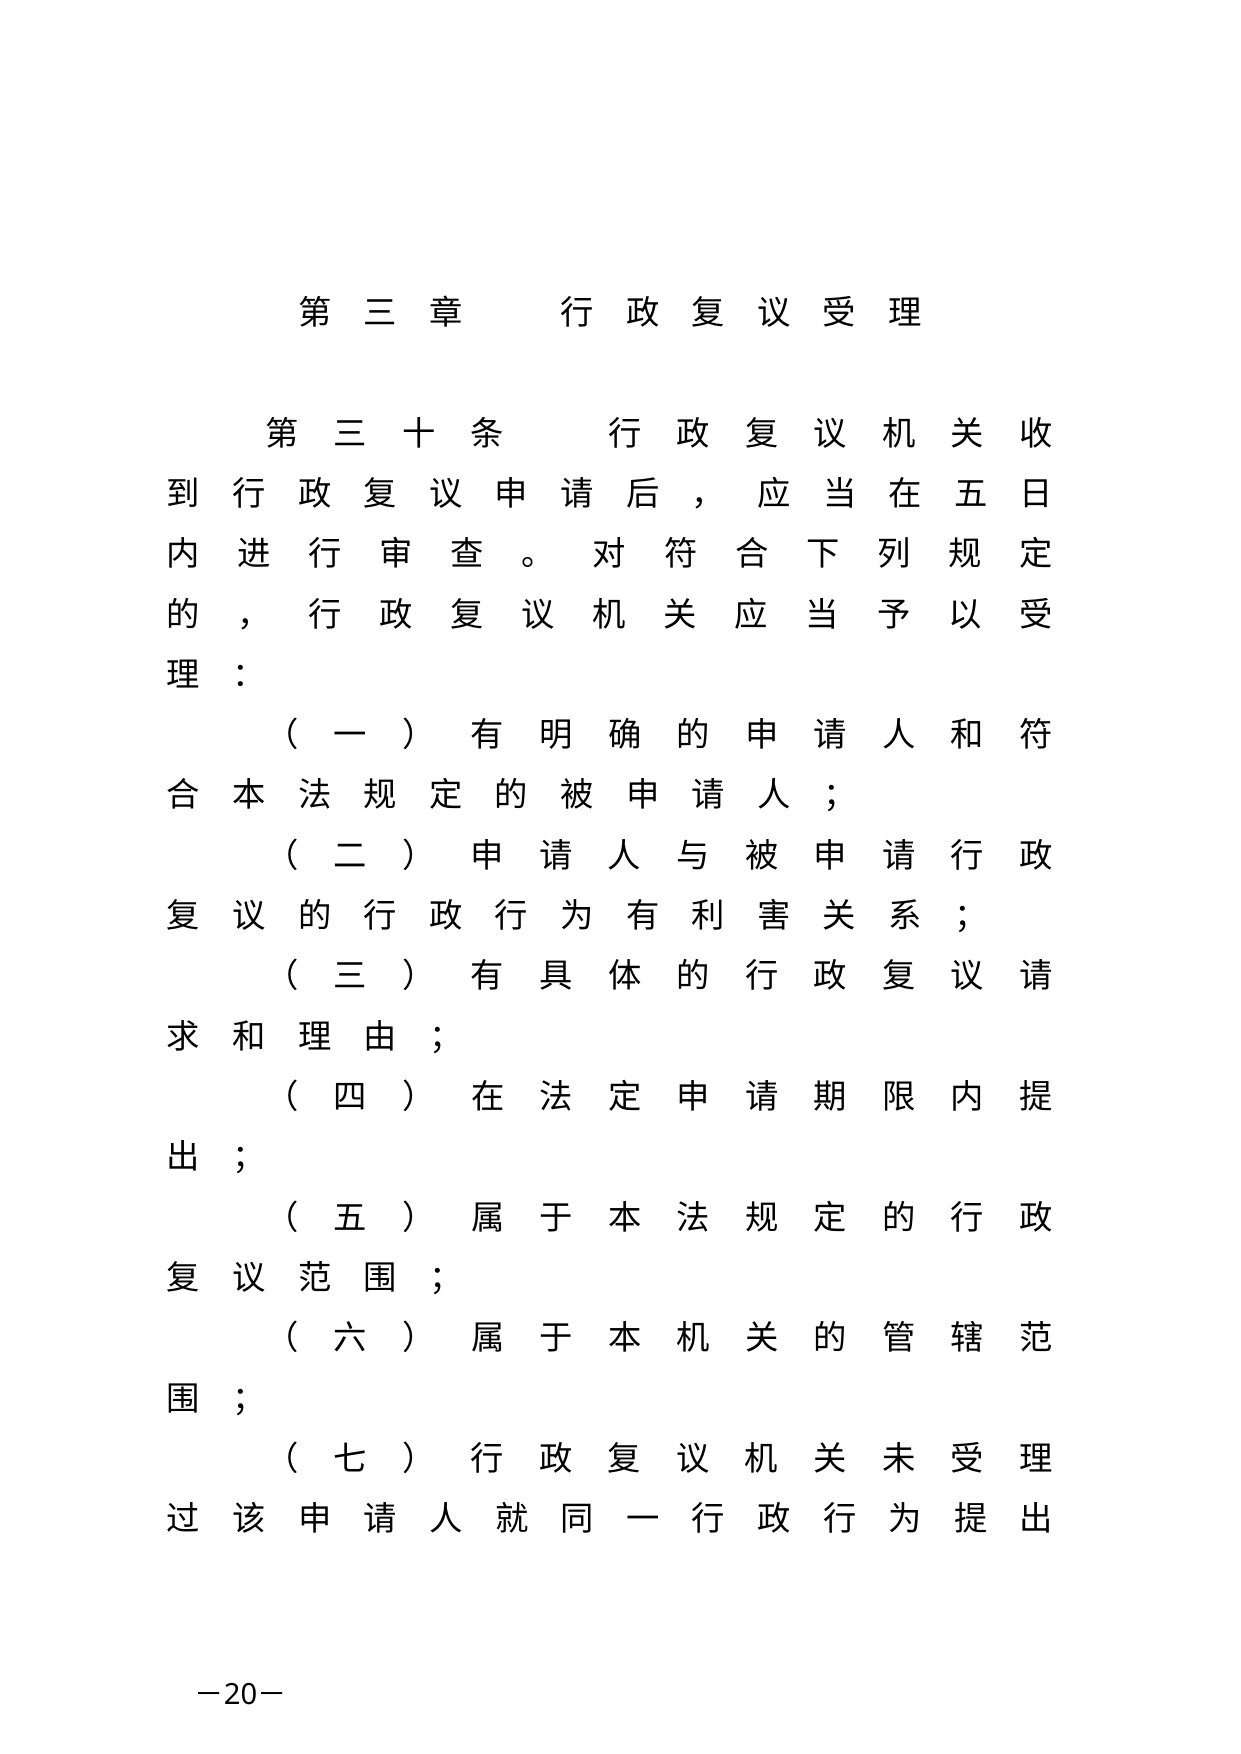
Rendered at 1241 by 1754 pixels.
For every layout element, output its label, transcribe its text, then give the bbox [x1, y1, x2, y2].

text （一）有明确的申请人和符合本法规定的被申请人； [167, 702, 1085, 822]
text （四）在法定申请期限内提出； [167, 1064, 1085, 1184]
text （五）属于本法规定的行政复议范围； [167, 1184, 1085, 1305]
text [167, 1426, 1085, 1546]
text 第三十条 行政复议机关收到行政复议申请后，应当在五日内进行审查。对符合下列规定的，行政复议机关应当予以受理： [167, 400, 1085, 702]
text （二）申请人与被申请行政复议的行政行为有利害关系； [167, 822, 1085, 943]
text （六）属于本机关的管辖范围； [167, 1305, 1085, 1426]
text （三）有具体的行政复议请求和理由； [167, 943, 1085, 1064]
text 第三章 行政复议受理 [167, 280, 1085, 340]
